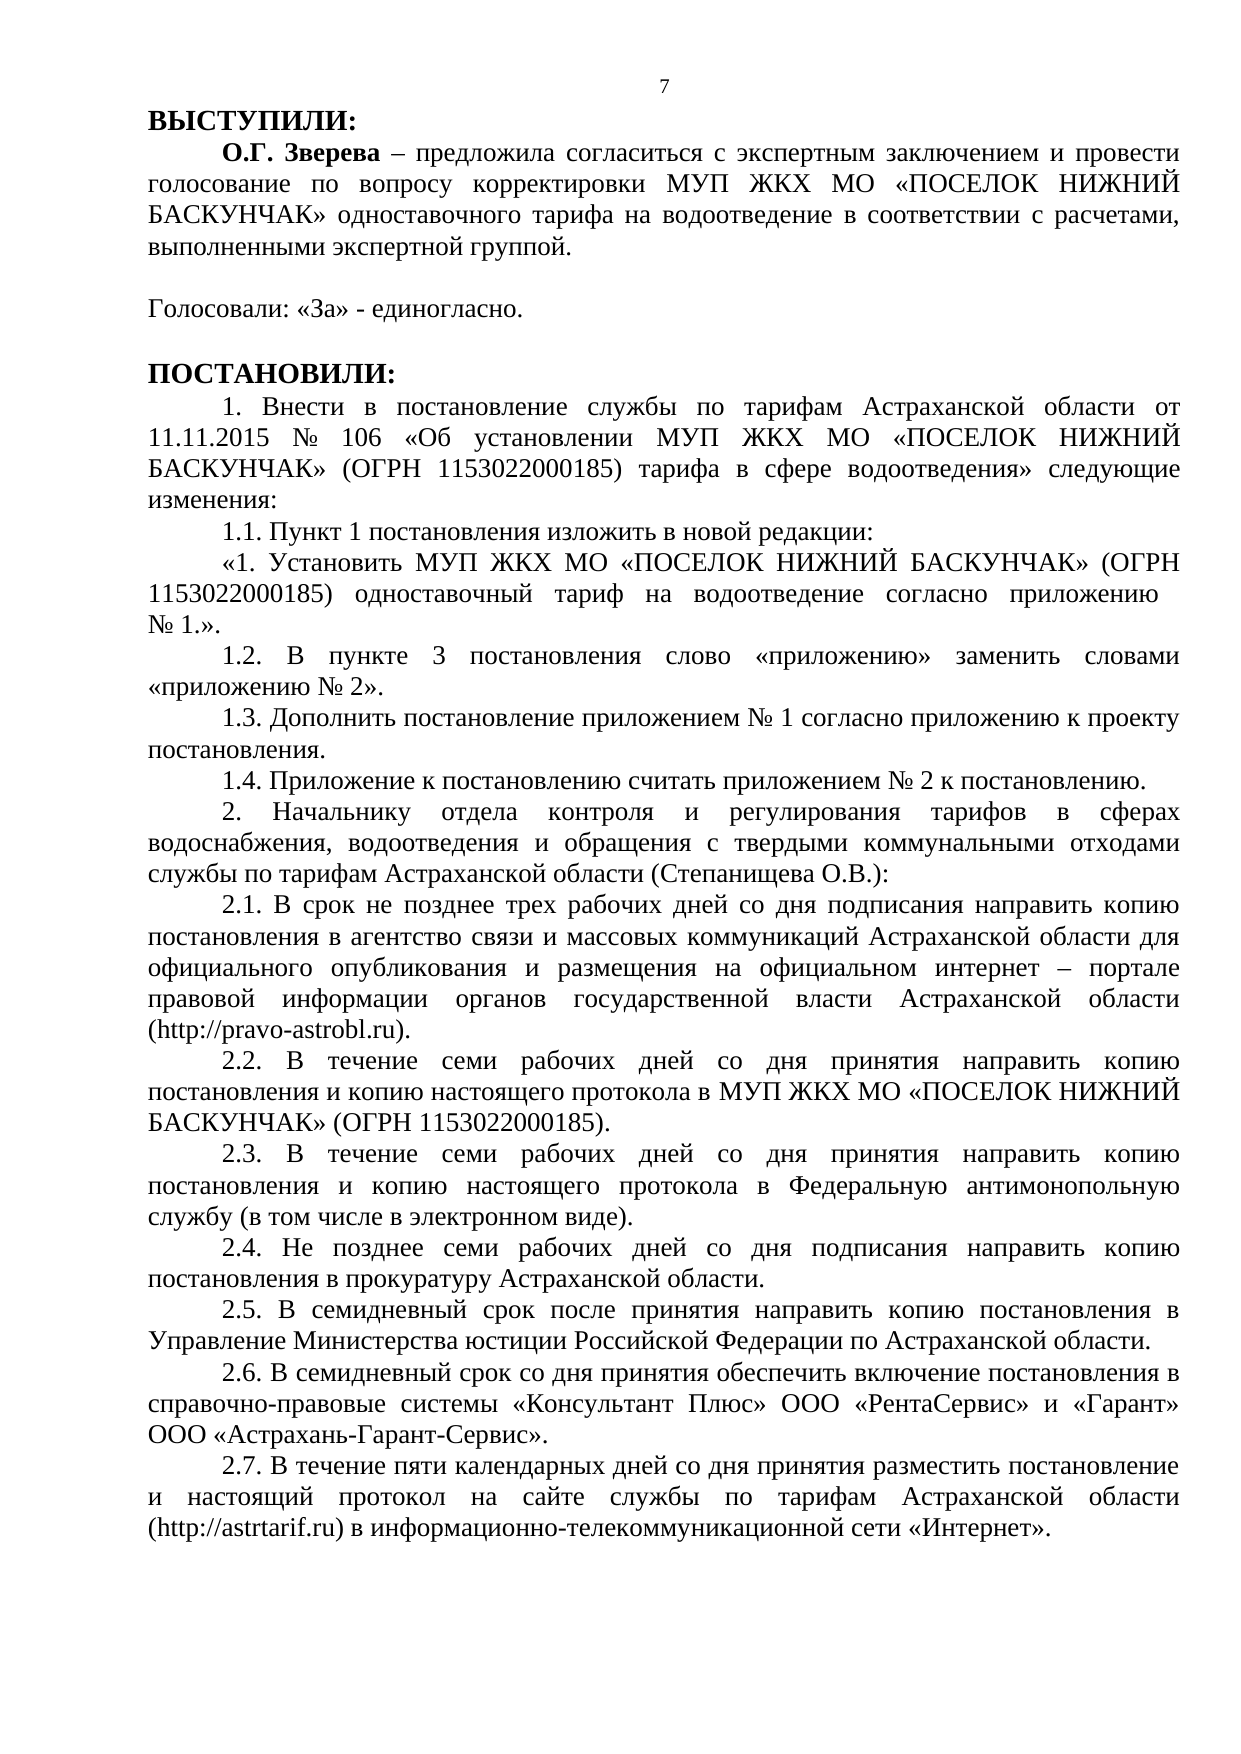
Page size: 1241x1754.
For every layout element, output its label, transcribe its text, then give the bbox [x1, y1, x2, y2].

text 2.3. В течение семи рабочих дней со дня принятия направить копию постановления и копию настоящего протокола в Федеральную антимонопольную службу (в том числе в электронном виде). [148, 1138, 1181, 1231]
text 2.2. В течение семи рабочих дней со дня принятия направить копию постановления и копию настоящего протокола в МУП ЖКХ МО «ПОСЕЛОК НИЖНИЙ БАСКУНЧАК» (ОГРН 1153022000185). [148, 1044, 1181, 1138]
text 1. Внести в постановление службы по тарифам Астраханской области от 11.11.2015 № 106 «Об установлении МУП ЖКХ МО «ПОСЕЛОК НИЖНИЙ БАСКУНЧАК» (ОГРН 1153022000185) тарифа в сфере водоотведения» следующие изменения: [148, 390, 1181, 515]
text 1.3. Дополнить постановление приложением № 1 согласно приложению к проекту постановления. [148, 702, 1181, 764]
text 2.4. Не позднее семи рабочих дней со дня подписания направить копию постановления в прокуратуру Астраханской области. [148, 1231, 1181, 1293]
text «1. Установить МУП ЖКХ МО «ПОСЕЛОК НИЖНИЙ БАСКУНЧАК» (ОГРН 1153022000185) одноставочный тариф на водоотведение согласно приложению № 1.». [148, 546, 1181, 639]
text 1.2. В пункте 3 постановления слово «приложению» заменить словами «приложению № 2». [148, 639, 1181, 702]
text ВЫСТУПИЛИ: [148, 103, 1181, 136]
text О.Г. Зверева – предложила согласиться с экспертным заключением и провести голосование по вопросу корректировки МУП ЖКХ МО «ПОСЕЛОК НИЖНИЙ БАСКУНЧАК» одноставочного тарифа на водоотведение в соответствии с расчетами, выполненными экспертной группой. [148, 136, 1181, 261]
text 2.6. В семидневный срок со дня принятия обеспечить включение постановления в справочно-правовые системы «Консультант Плюс» ООО «РентаСервис» и «Гарант» ООО «Астрахань-Гарант-Сервис». [148, 1356, 1181, 1449]
text Голосовали: «За» - единогласно. [148, 292, 1181, 323]
text 2.7. В течение пяти календарных дней со дня принятия разместить постановление и настоящий протокол на сайте службы по тарифам Астраханской области (http://astrtarif.ru) в информационно-телекоммуникационной сети «Интернет». [148, 1449, 1181, 1542]
text 2.1. В срок не позднее трех рабочих дней со дня подписания направить копию постановления в агентство связи и массовых коммуникаций Астраханской области для официального опубликования и размещения на официальном интернет – портале правовой информации органов государственной власти Астраханской области (http://pravo-astrobl.ru). [148, 888, 1181, 1044]
text 1.4. Приложение к постановлению считать приложением № 2 к постановлению. [148, 764, 1181, 795]
text 2. Начальнику отдела контроля и регулирования тарифов в сферах водоснабжения, водоотведения и обращения с твердыми коммунальными отходами службы по тарифам Астраханской области (Степанищева О.В.): [148, 795, 1181, 888]
text ПОСТАНОВИЛИ: [148, 357, 1181, 390]
text 1.1. Пункт 1 постановления изложить в новой редакции: [148, 515, 1181, 546]
text 2.5. В семидневный срок после принятия направить копию постановления в Управление Министерства юстиции Российской Федерации по Астраханской области. [148, 1293, 1181, 1356]
